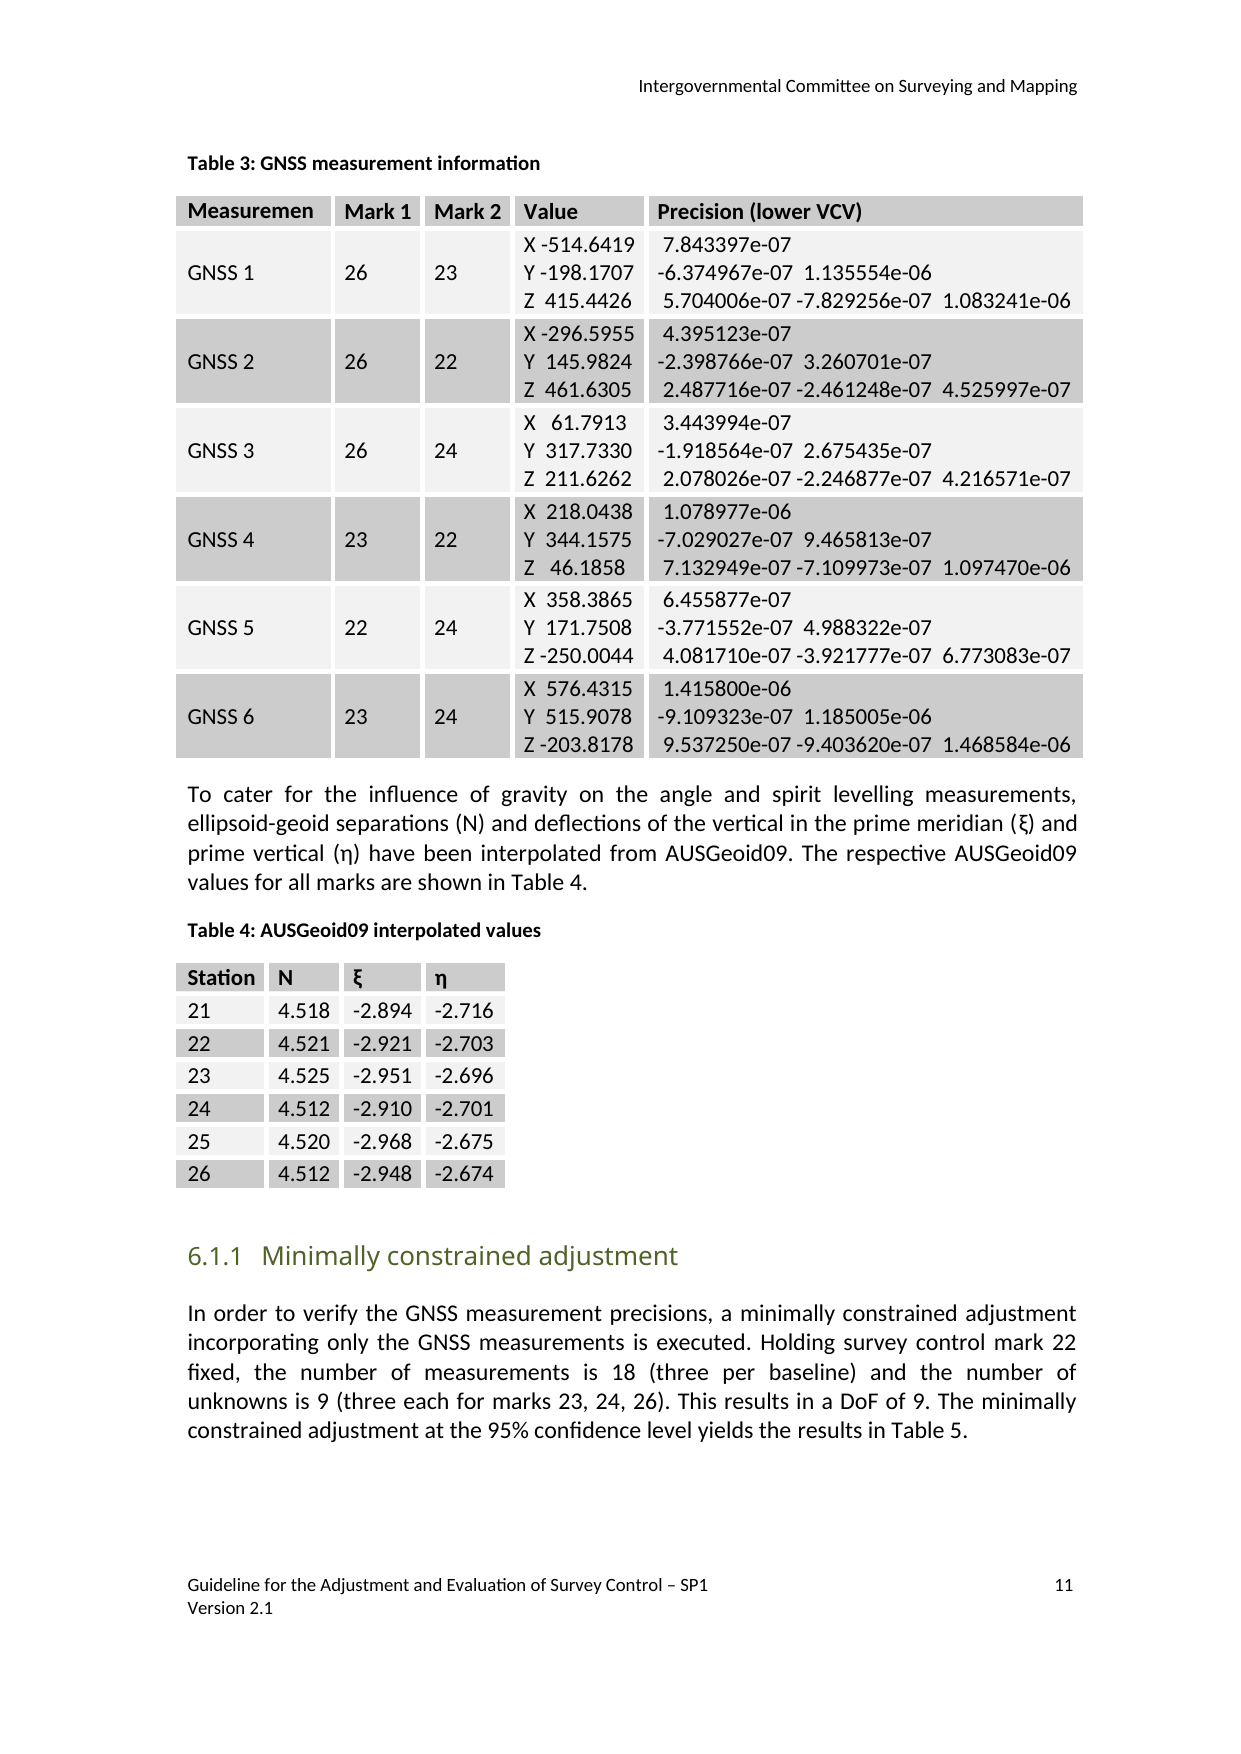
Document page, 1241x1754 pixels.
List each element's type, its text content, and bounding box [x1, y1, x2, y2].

table_cell -2.921 [344, 1029, 421, 1057]
table_cell 4.512 [269, 1094, 339, 1122]
table_header Station [176, 963, 264, 991]
table_cell X -514.6419 Y -198.1707 Z 415.4426 [515, 231, 644, 314]
table_cell 7.843397e-07 -6.374967e-07 1.135554e-06 5.704006e-07 -7.829256e-07 1.083241e-06 [649, 231, 1083, 314]
table_cell -2.948 [344, 1160, 421, 1188]
table_cell -2.910 [344, 1094, 421, 1122]
table_header Measurement [176, 196, 331, 226]
table_cell GNSS 4 [176, 497, 331, 581]
table_cell 23 [425, 231, 510, 314]
table_header Mark 1 [335, 196, 420, 226]
table_cell 26 [335, 319, 420, 403]
table_cell 4.520 [269, 1127, 339, 1155]
table_cell X -296.5955 Y 145.9824 Z 461.6305 [515, 319, 644, 403]
table_cell 25 [176, 1127, 264, 1155]
text To cater for the influence of gravity on the angle and spirit levelling measurements, ellipsoid-geoid separations (N) and deflections of the vertical in the prime meridian (ξ) and prime vertical (η) have been interpolated from AUSGeoid09. The respective AUSGeoid09 values for all marks are shown in Table 4. [187, 779, 1078, 896]
table_cell GNSS 3 [176, 408, 331, 492]
table_header N [269, 963, 339, 991]
table_cell 22 [425, 497, 510, 581]
table_cell 22 [176, 1029, 264, 1057]
table_cell -2.951 [344, 1062, 421, 1089]
table_cell 22 [335, 586, 420, 669]
table_cell 6.455877e-07 -3.771552e-07 4.988322e-07 4.081710e-07 -3.921777e-07 6.773083e-07 [649, 586, 1083, 669]
table_header η [426, 963, 505, 991]
table_cell 1.078977e-06 -7.029027e-07 9.465813e-07 7.132949e-07 -7.109973e-07 1.097470e-06 [649, 497, 1083, 581]
table_cell GNSS 5 [176, 586, 331, 669]
table_cell -2.716 [426, 996, 505, 1024]
text Table 4: AUSGeoid09 interpolated values [187, 917, 1078, 942]
table_cell 4.395123e-07 -2.398766e-07 3.260701e-07 2.487716e-07 -2.461248e-07 4.525997e-07 [649, 319, 1083, 403]
table_cell 4.512 [269, 1160, 339, 1188]
table_cell 23 [176, 1062, 264, 1089]
table_cell 24 [176, 1094, 264, 1122]
text Table 3: GNSS measurement information [187, 150, 1078, 175]
table_cell 4.521 [269, 1029, 339, 1057]
table_cell 4.525 [269, 1062, 339, 1089]
table_header Precision (lower VCV) [649, 196, 1083, 226]
table_cell X 218.0438 Y 344.1575 Z 46.1858 [515, 497, 644, 581]
table_cell -2.696 [426, 1062, 505, 1089]
table_cell 26 [176, 1160, 264, 1188]
table_cell 26 [335, 231, 420, 314]
table_cell 24 [425, 586, 510, 669]
table_cell GNSS 2 [176, 319, 331, 403]
table_cell 23 [335, 497, 420, 581]
table_cell 1.415800e-06 -9.109323e-07 1.185005e-06 9.537250e-07 -9.403620e-07 1.468584e-06 [649, 674, 1083, 758]
table_cell 24 [425, 674, 510, 758]
table_cell 23 [335, 674, 420, 758]
table_header ξ [344, 963, 421, 991]
table_cell -2.968 [344, 1127, 421, 1155]
table_cell GNSS 6 [176, 674, 331, 758]
table_cell X 358.3865 Y 171.7508 Z -250.0044 [515, 586, 644, 669]
subtitle Minimally constrained adjustment [187, 1238, 1078, 1273]
table_cell 24 [425, 408, 510, 492]
table_cell -2.701 [426, 1094, 505, 1122]
table_cell -2.894 [344, 996, 421, 1024]
table_cell -2.675 [426, 1127, 505, 1155]
table_cell X 576.4315 Y 515.9078 Z -203.8178 [515, 674, 644, 758]
table_header Mark 2 [425, 196, 510, 226]
table_cell 3.443994e-07 -1.918564e-07 2.675435e-07 2.078026e-07 -2.246877e-07 4.216571e-07 [649, 408, 1083, 492]
table_header Value [515, 196, 644, 226]
text In order to verify the GNSS measurement precisions, a minimally constrained adjustment incorporating only the GNSS measurements is executed. Holding survey control mark 22 fixed, the number of measurements is 18 (three per baseline) and the number of unknowns is 9 (three each for marks 23, 24, 26). This results in a DoF of 9. The minimally constrained adjustment at the 95% confidence level yields the results in Table 5. [187, 1298, 1078, 1444]
table_cell 22 [425, 319, 510, 403]
table_cell 21 [176, 996, 264, 1024]
table_cell -2.703 [426, 1029, 505, 1057]
table_cell 4.518 [269, 996, 339, 1024]
table_cell -2.674 [426, 1160, 505, 1188]
table_cell 26 [335, 408, 420, 492]
table_cell GNSS 1 [176, 231, 331, 314]
table_cell X 61.7913 Y 317.7330 Z 211.6262 [515, 408, 644, 492]
